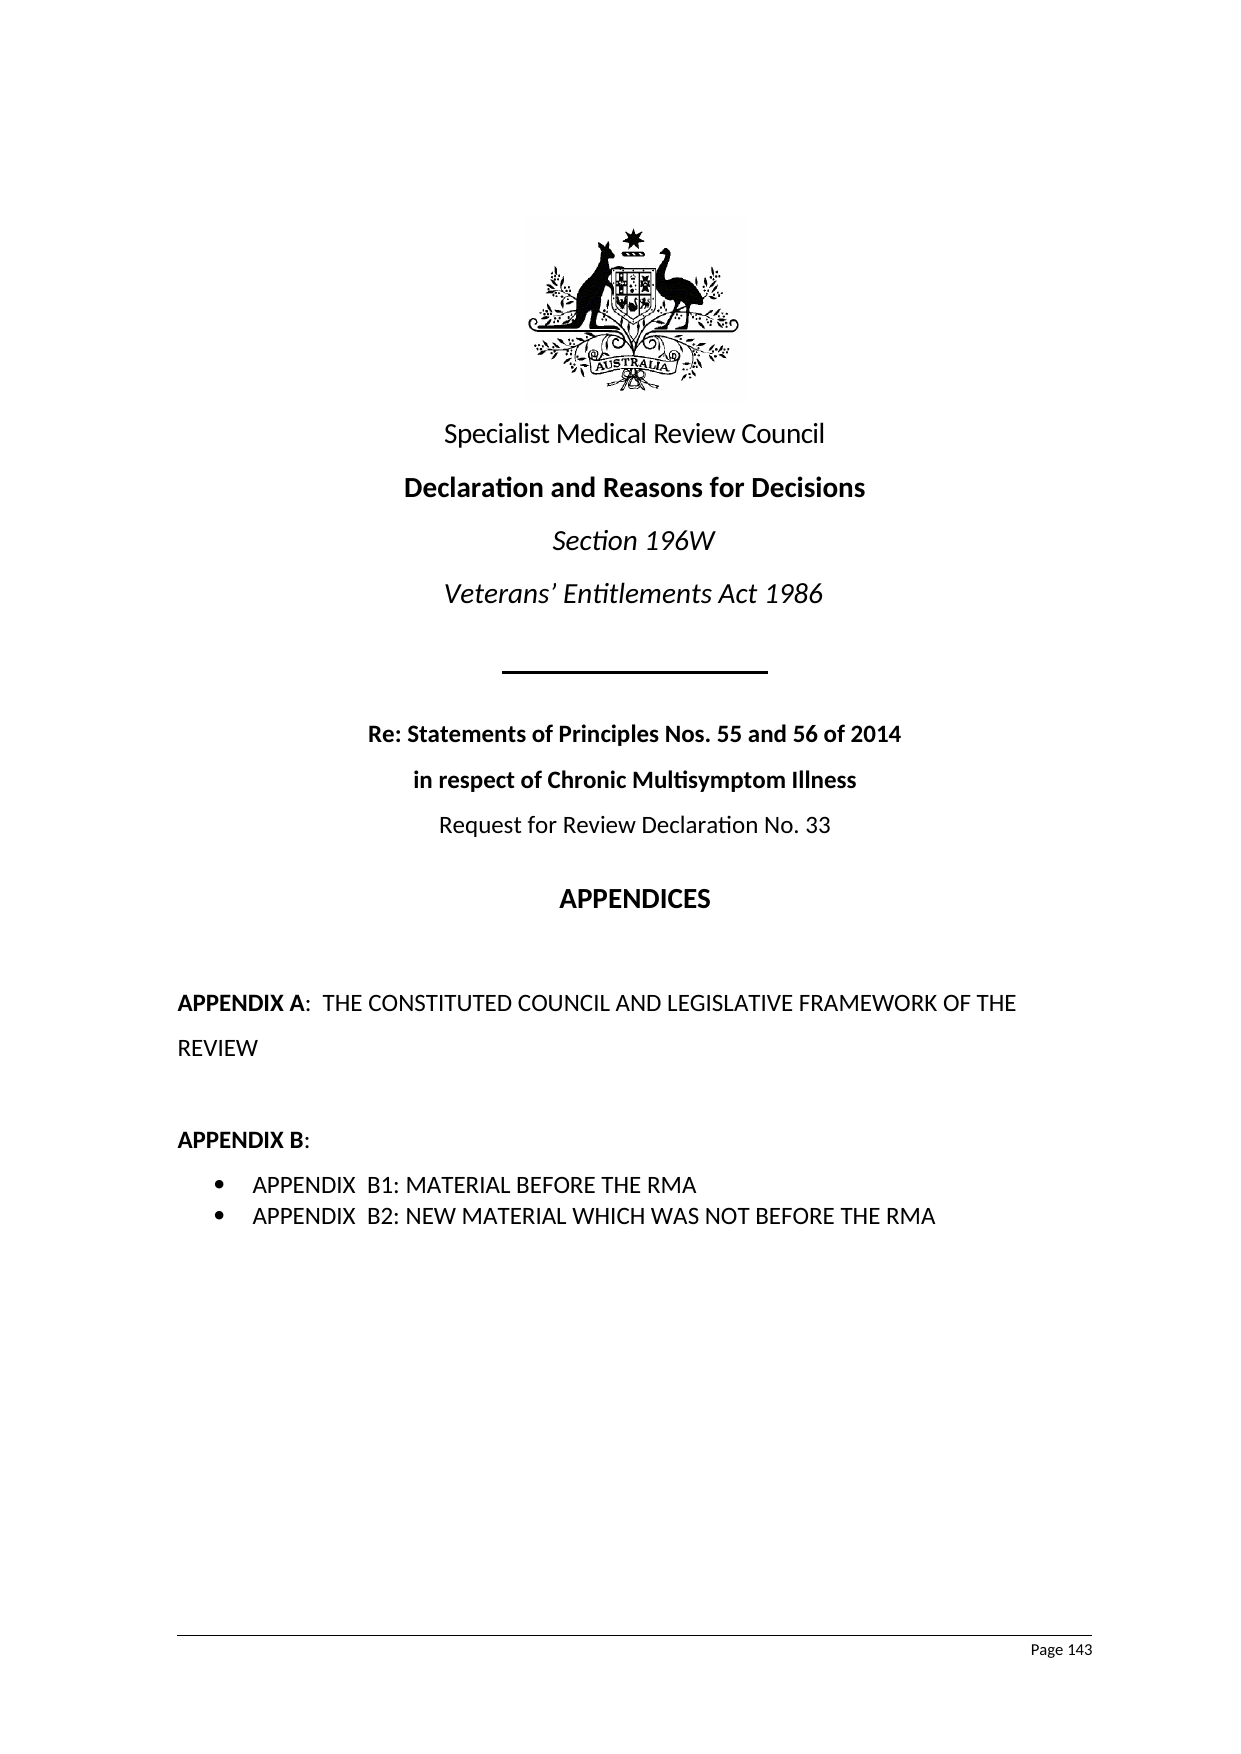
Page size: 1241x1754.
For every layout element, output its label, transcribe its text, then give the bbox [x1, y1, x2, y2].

text APPENDIX B: [177, 1124, 1092, 1154]
list APPENDIX B1: MATERIAL BEFORE THE RMA [215, 1169, 1092, 1200]
picture [522, 215, 748, 402]
subtitle APPENDICES [177, 880, 1092, 916]
text in respect of Chronic Multisymptom Illness [177, 764, 1092, 794]
text Re: Statements of Principles Nos. 55 and 56 of 2014 [177, 718, 1092, 749]
text Request for Review Declaration No. 33 [354, 809, 915, 840]
text APPENDIX A: THE CONSTITUTED COUNCIL AND LEGISLATIVE FRAMEWORK OF THE REVIEW [177, 987, 1092, 1063]
text Specialist Medical Review Council [177, 415, 1092, 451]
list APPENDIX B2: NEW MATERIAL WHICH WAS NOT BEFORE THE RMA [215, 1200, 1092, 1231]
text Declaration and Reasons for Decisions [177, 469, 1092, 504]
text Section 196W Veterans’ Entitlements Act 1986 [177, 522, 1092, 611]
